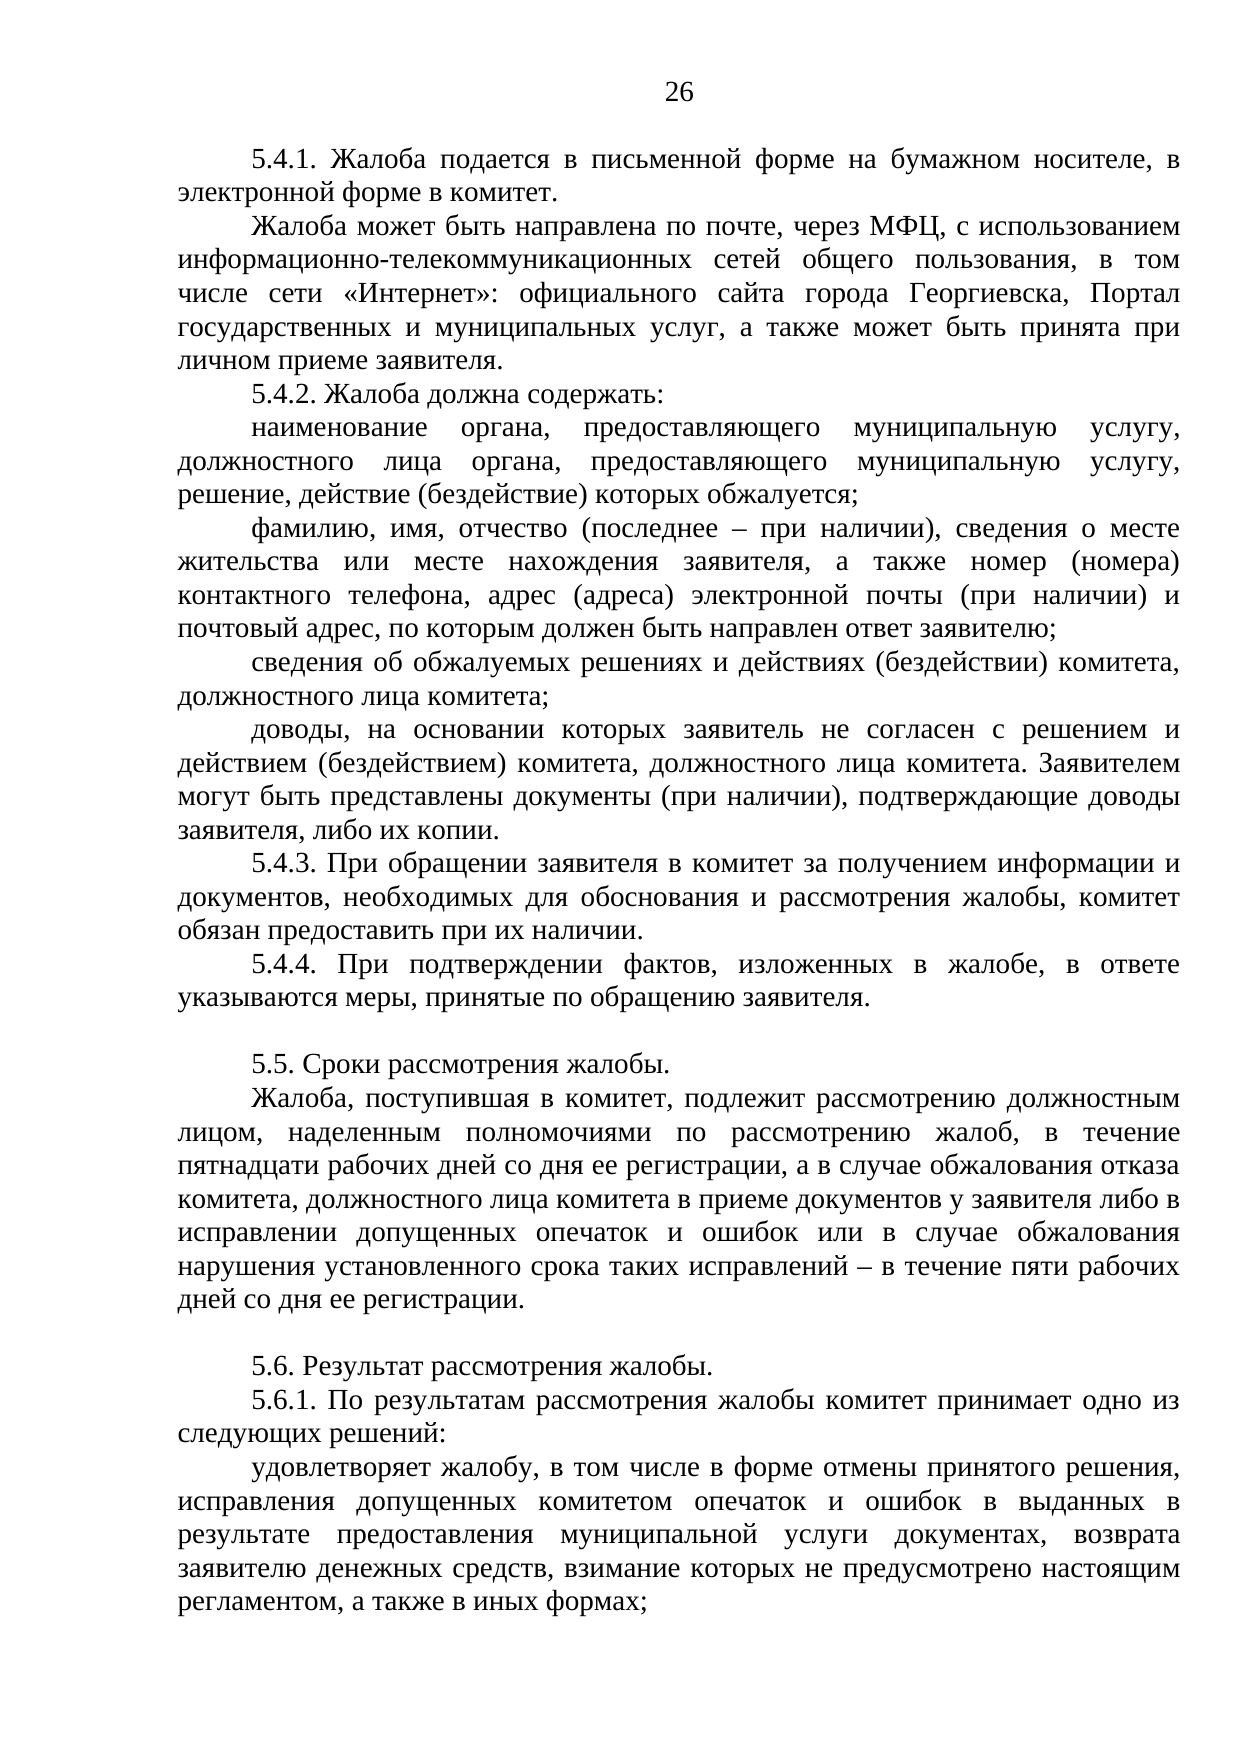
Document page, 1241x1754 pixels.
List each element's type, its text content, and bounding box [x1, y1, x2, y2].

text фамилию, имя, отчество (последнее – при наличии), сведения о месте жительства или месте нахождения заявителя, а также номер (номера) контактного телефона, адрес (адреса) электронной почты (при наличии) и почтовый адрес, по которым должен быть направлен ответ заявителю; [177, 510, 1181, 644]
text 5.4.3. При обращении заявителя в комитет за получением информации и документов, необходимых для обоснования и рассмотрения жалобы, комитет обязан предоставить при их наличии. [177, 845, 1181, 946]
text удовлетворяет жалобу, в том числе в форме отмены принятого решения, исправления допущенных комитетом опечаток и ошибок в выданных в результате предоставления муниципальной услуги документах, возврата заявителю денежных средств, взимание которых не предусмотрено настоящим регламентом, а также в иных формах; [177, 1449, 1181, 1617]
text доводы, на основании которых заявитель не согласен с решением и действием (бездействием) комитета, должностного лица комитета. Заявителем могут быть представлены документы (при наличии), подтверждающие доводы заявителя, либо их копии. [177, 711, 1181, 845]
text Жалоба может быть направлена по почте, через МФЦ, с использованием информационно-телекоммуникационных сетей общего пользования, в том числе сети «Интернет»: официального сайта города Георгиевска, Портал государственных и муниципальных услуг, а также может быть принята при личном приеме заявителя. [177, 208, 1181, 376]
text 5.4.4. При подтверждении фактов, изложенных в жалобе, в ответе указываются меры, принятые по обращению заявителя. [177, 946, 1181, 1013]
text наименование органа, предоставляющего муниципальную услугу, должностного лица органа, предоставляющего муниципальную услугу, решение, действие (бездействие) которых обжалуется; [177, 409, 1181, 510]
text 5.4.1. Жалоба подается в письменной форме на бумажном носителе, в электронной форме в комитет. [177, 141, 1181, 208]
text 5.6.1. По результатам рассмотрения жалобы комитет принимает одно из следующих решений: [177, 1382, 1181, 1449]
text сведения об обжалуемых решениях и действиях (бездействии) комитета, должностного лица комитета; [177, 644, 1181, 711]
text 5.4.2. Жалоба должна содержать: [177, 376, 1181, 409]
text Жалоба, поступившая в комитет, подлежит рассмотрению должностным лицом, наделенным полномочиями по рассмотрению жалоб, в течение пятнадцати рабочих дней со дня ее регистрации, а в случае обжалования отказа комитета, должностного лица комитета в приеме документов у заявителя либо в исправлении допущенных опечаток и ошибок или в случае обжалования нарушения установленного срока таких исправлений – в течение пяти рабочих дней со дня ее регистрации. [177, 1080, 1181, 1315]
text 5.5. Сроки рассмотрения жалобы. [177, 1047, 1181, 1080]
text 5.6. Результат рассмотрения жалобы. [177, 1348, 1181, 1382]
